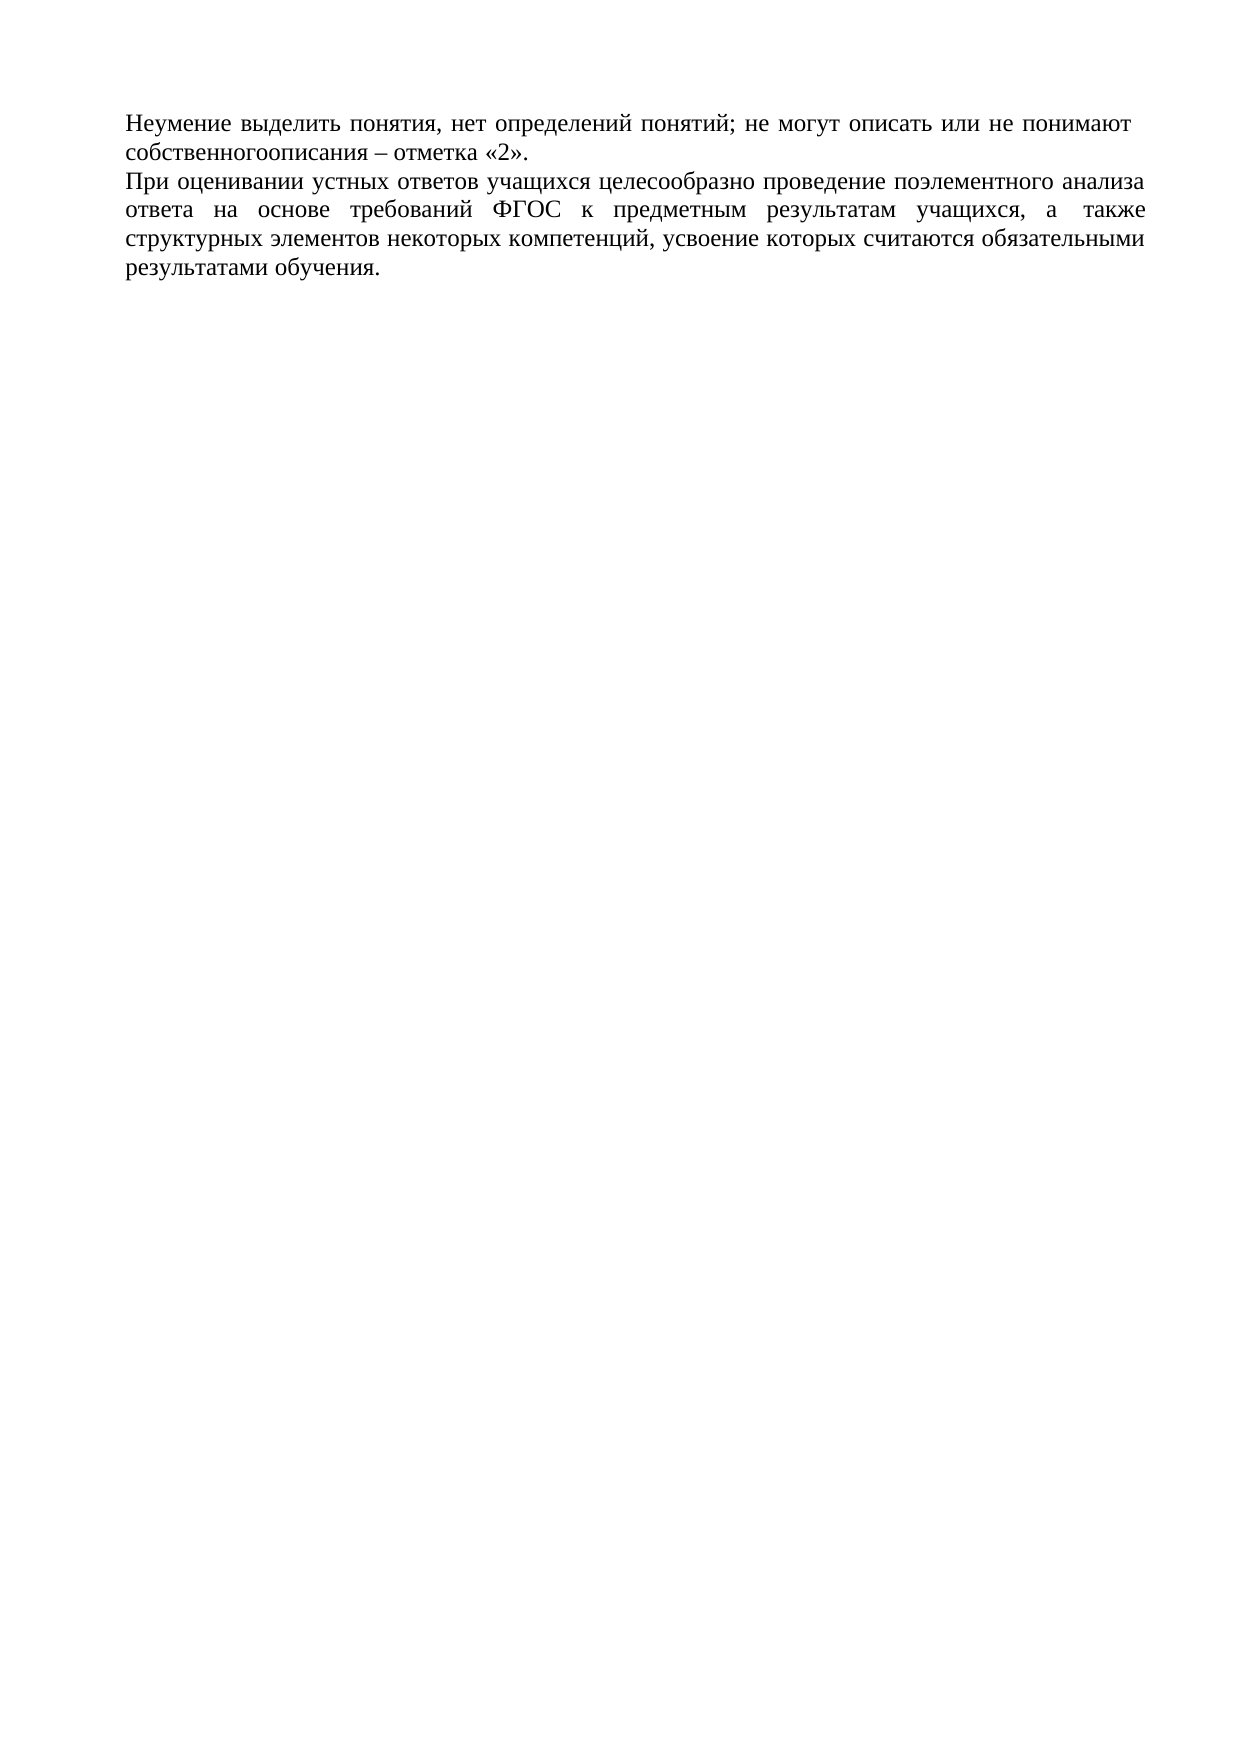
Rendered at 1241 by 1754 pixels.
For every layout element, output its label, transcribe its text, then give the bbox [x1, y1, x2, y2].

text При оценивании устных ответов учащихся целесообразно проведение поэлементного анализа ответа на основе требований ФГОС к предметным результатам учащихся, а также структурных элементов некоторых компетенций, усвоение которых считаются обязательными результатами обучения. [125, 166, 1146, 281]
text Неумение выделить понятия, нет определений понятий; не могут описать или не понимают собственногоописания – отметка «2». [125, 108, 1132, 166]
